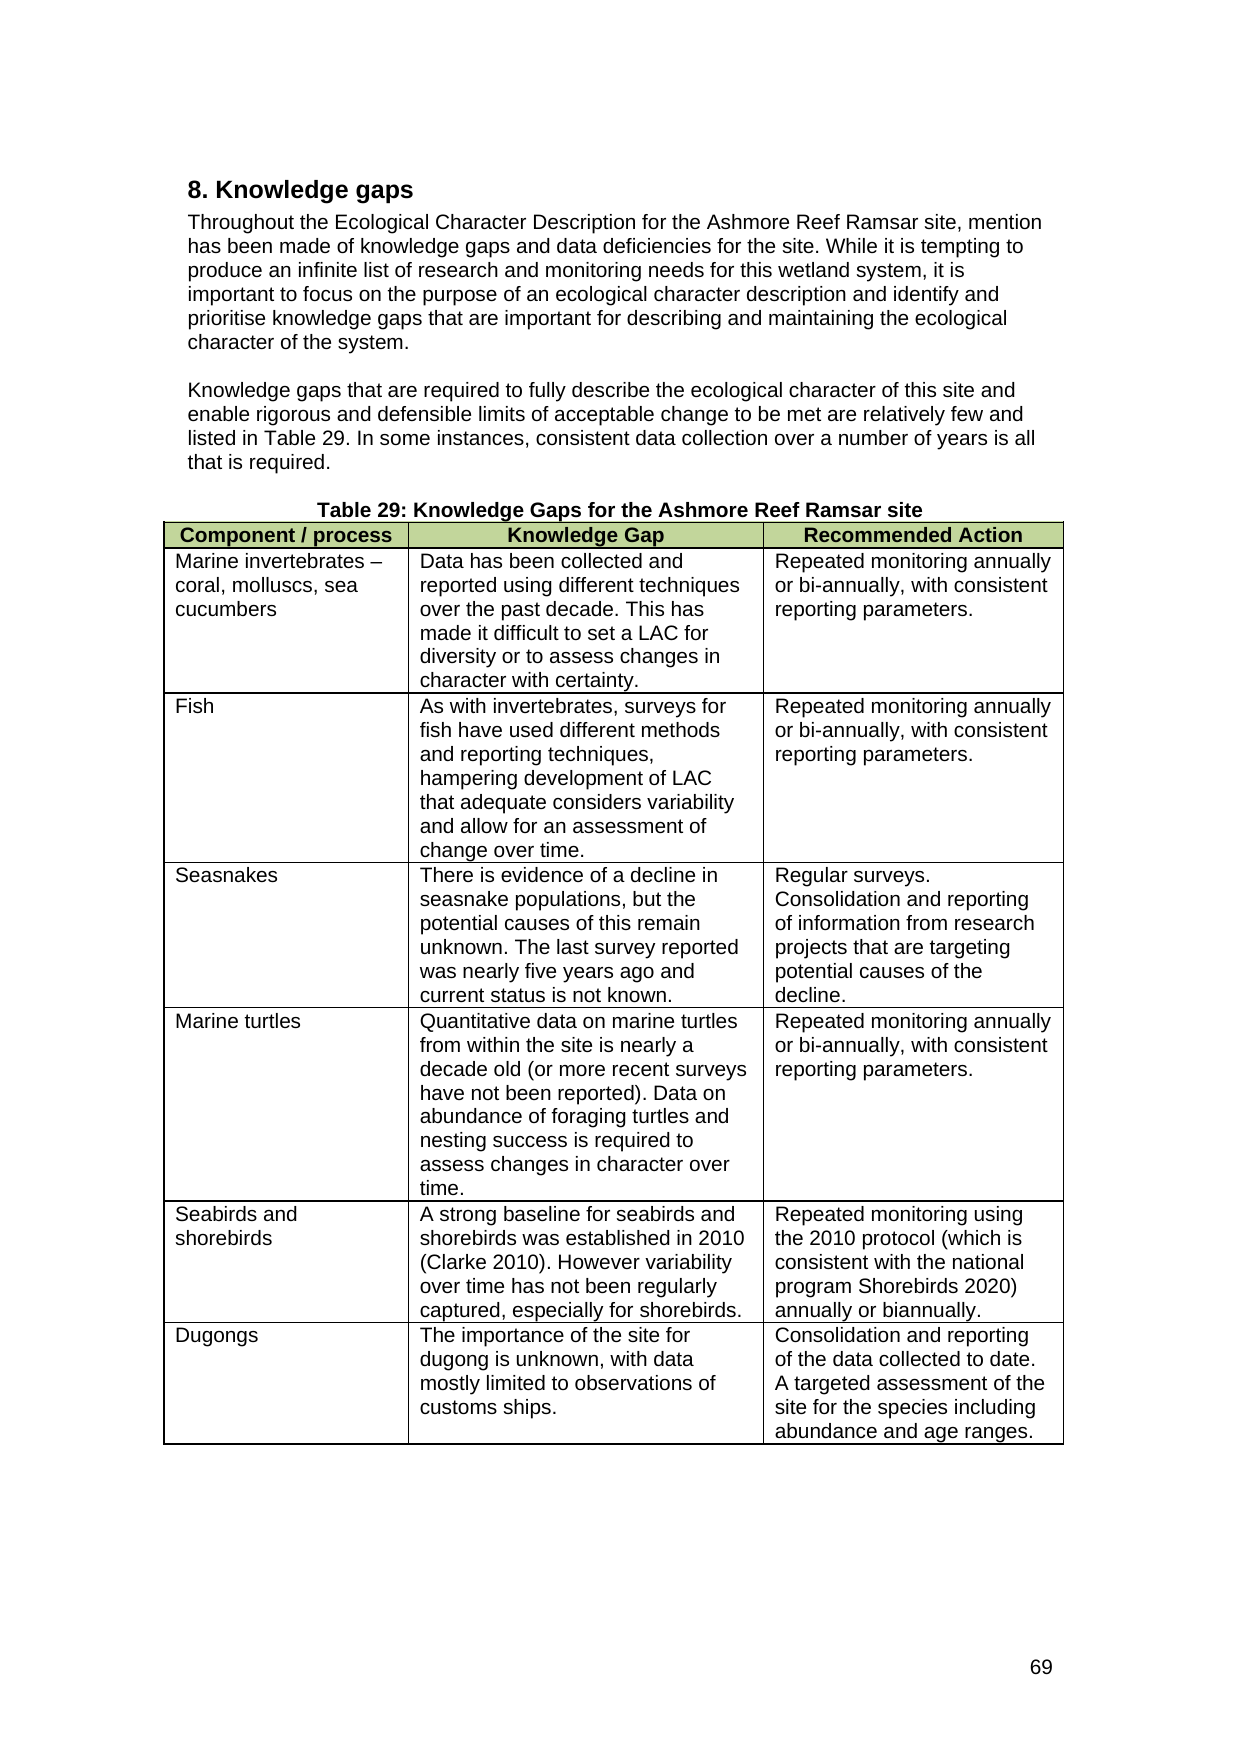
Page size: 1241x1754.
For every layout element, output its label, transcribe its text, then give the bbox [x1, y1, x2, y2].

table_cell The importance of the site for dugong is unknown, with data mostly limited to observations of customs ships. [409, 1323, 763, 1443]
table_cell Fish [165, 694, 408, 862]
table_cell Repeated monitoring using the 2010 protocol (which is consistent with the national program Shorebirds 2020) annually or biannually. [764, 1202, 1063, 1321]
table_cell Repeated monitoring annually or bi-annually, with consistent reporting parameters. [764, 694, 1063, 862]
table_header Component / process [165, 523, 408, 547]
table_cell As with invertebrates, surveys for fish have used different methods and reporting techniques, hampering development of LAC that adequate considers variability and allow for an assessment of change over time. [409, 694, 763, 862]
subtitle 8. Knowledge gaps [187, 175, 1053, 204]
table_cell Repeated monitoring annually or bi-annually, with consistent reporting parameters. [764, 1008, 1063, 1200]
table_cell Seasnakes [165, 863, 408, 1007]
table_header Recommended Action [764, 523, 1063, 547]
text Throughout the Ecological Character Description for the Ashmore Reef Ramsar site, mention has been made of knowledge gaps and data deficiencies for the site. While it is tempting to produce an infinite list of research and monitoring needs for this wetland system, it is important to focus on the purpose of an ecological character description and identify and prioritise knowledge gaps that are important for describing and maintaining the ecological character of the system. [187, 210, 1053, 354]
table_cell Seabirds and shorebirds [165, 1202, 408, 1321]
table_cell Marine turtles [165, 1008, 408, 1200]
table_cell Data has been collected and reported using different techniques over the past decade. This has made it difficult to set a LAC for diversity or to assess changes in character with certainty. [409, 549, 763, 692]
table_cell Marine invertebrates – coral, molluscs, sea cucumbers [165, 549, 408, 692]
table_cell There is evidence of a decline in seasnake populations, but the potential causes of this remain unknown. The last survey reported was nearly five years ago and current status is not known. [409, 863, 763, 1007]
table_cell Repeated monitoring annually or bi-annually, with consistent reporting parameters. [764, 549, 1063, 692]
table_cell Quantitative data on marine turtles from within the site is nearly a decade old (or more recent surveys have not been reported). Data on abundance of foraging turtles and nesting success is required to assess changes in character over time. [409, 1008, 763, 1200]
table_header Knowledge Gap [409, 523, 763, 547]
table_cell Consolidation and reporting of the data collected to date. A targeted assessment of the site for the species including abundance and age ranges. [764, 1323, 1063, 1443]
table_cell A strong baseline for seabirds and shorebirds was established in 2010 (Clarke 2010). However variability over time has not been regularly captured, especially for shorebirds. [409, 1202, 763, 1321]
text Table 29: Knowledge Gaps for the Ashmore Reef Ramsar site [187, 497, 1053, 521]
table_cell Regular surveys. Consolidation and reporting of information from research projects that are targeting potential causes of the decline. [764, 863, 1063, 1007]
table_cell Dugongs [165, 1323, 408, 1443]
text Knowledge gaps that are required to fully describe the ecological character of this site and enable rigorous and defensible limits of acceptable change to be met are relatively few and listed in Table 29. In some instances, consistent data collection over a number of years is all that is required. [187, 378, 1053, 473]
